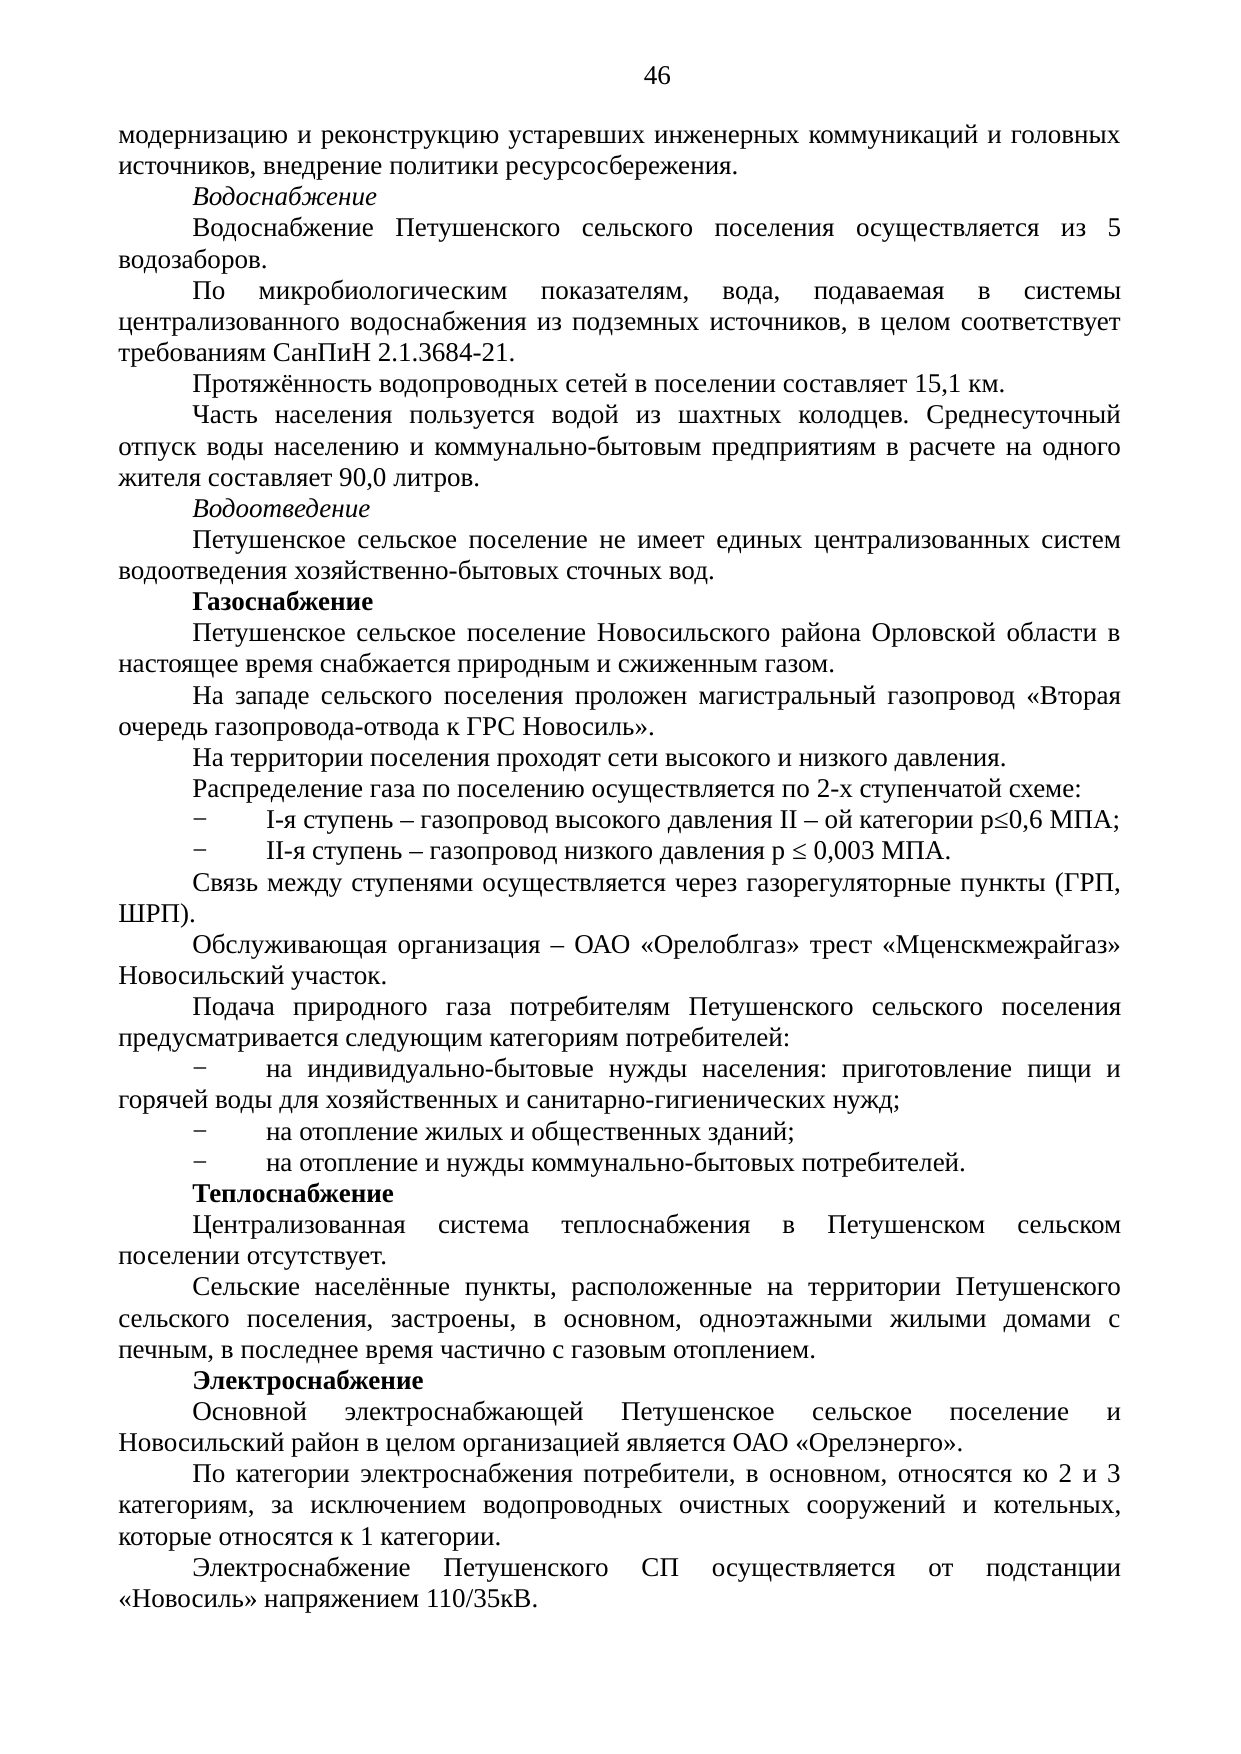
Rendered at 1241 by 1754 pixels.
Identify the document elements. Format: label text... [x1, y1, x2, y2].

text Электроснабжение Петушенского СП осуществляется от подстанции «Новосиль» напряжением 110/35кВ. [118, 1551, 1122, 1613]
subtitle Водоотведение [118, 492, 1122, 523]
text Водоснабжение Петушенского сельского поселения осуществляется из 5 водозаборов. [118, 212, 1122, 274]
subtitle Электроснабжение [118, 1364, 1122, 1395]
text Централизованная система теплоснабжения в Петушенском сельском поселении отсутствует. [118, 1208, 1122, 1271]
text На территории поселения проходят сети высокого и низкого давления. [118, 741, 1122, 772]
text Основной электроснабжающей Петушенское сельское поселение и Новосильский район в целом организацией является ОАО «Орелэнерго». [118, 1395, 1122, 1457]
subtitle Теплоснабжение [118, 1177, 1122, 1208]
text Распределение газа по поселению осуществляется по 2-х ступенчатой схеме: [118, 772, 1122, 803]
text Обслуживающая организация – ОАО «Орелоблгаз» трест «Мценскмежрайгаз» Новосильский участок. [118, 928, 1122, 990]
subtitle Газоснабжение [118, 585, 1122, 616]
text Подача природного газа потребителям Петушенского сельского поселения предусматривается следующим категориям потребителей: [118, 990, 1122, 1052]
text По микробиологическим показателям, вода, подаваемая в системы централизованного водоснабжения из подземных источников, в целом соответствует требованиям СанПиН 2.1.3684-21. [118, 274, 1122, 367]
text Протяжённость водопроводных сетей в поселении составляет 15,1 км. [118, 367, 1122, 398]
text По категории электроснабжения потребители, в основном, относятся ко 2 и 3 категориям, за исключением водопроводных очистных сооружений и котельных, которые относятся к 1 категории. [118, 1457, 1122, 1551]
text Петушенское сельское поселение не имеет единых централизованных систем водоотведения хозяйственно-бытовых сточных вод. [118, 523, 1122, 585]
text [118, 118, 1122, 180]
text На западе сельского поселения проложен магистральный газопровод «Вторая очередь газопровода-отвода к ГРС Новосиль». [118, 679, 1122, 741]
list на отопление жилых и общественных зданий; [118, 1115, 1122, 1146]
list на индивидуально-бытовые нужды населения: приготовление пищи и горячей воды для хозяйственных и санитарно-гигиенических нужд; [118, 1052, 1122, 1115]
list II-я ступень – газопровод низкого давления р ≤ 0,003 МПА. [118, 834, 1122, 866]
list I-я ступень – газопровод высокого давления II – ой категории р≤0,6 МПА; [118, 803, 1122, 834]
subtitle Водоснабжение [118, 180, 1122, 212]
text Петушенское сельское поселение Новосильского района Орловской области в настоящее время снабжается природным и сжиженным газом. [118, 616, 1122, 679]
text Часть населения пользуется водой из шахтных колодцев. Среднесуточный отпуск воды населению и коммунально-бытовым предприятиям в расчете на одного жителя составляет 90,0 литров. [118, 398, 1122, 492]
list на отопление и нужды коммунально-бытовых потребителей. [118, 1146, 1122, 1177]
text Сельские населённые пункты, расположенные на территории Петушенского сельского поселения, застроены, в основном, одноэтажными жилыми домами с печным, в последнее время частично с газовым отоплением. [118, 1271, 1122, 1364]
text Связь между ступенями осуществляется через газорегуляторные пункты (ГРП, ШРП). [118, 866, 1122, 928]
